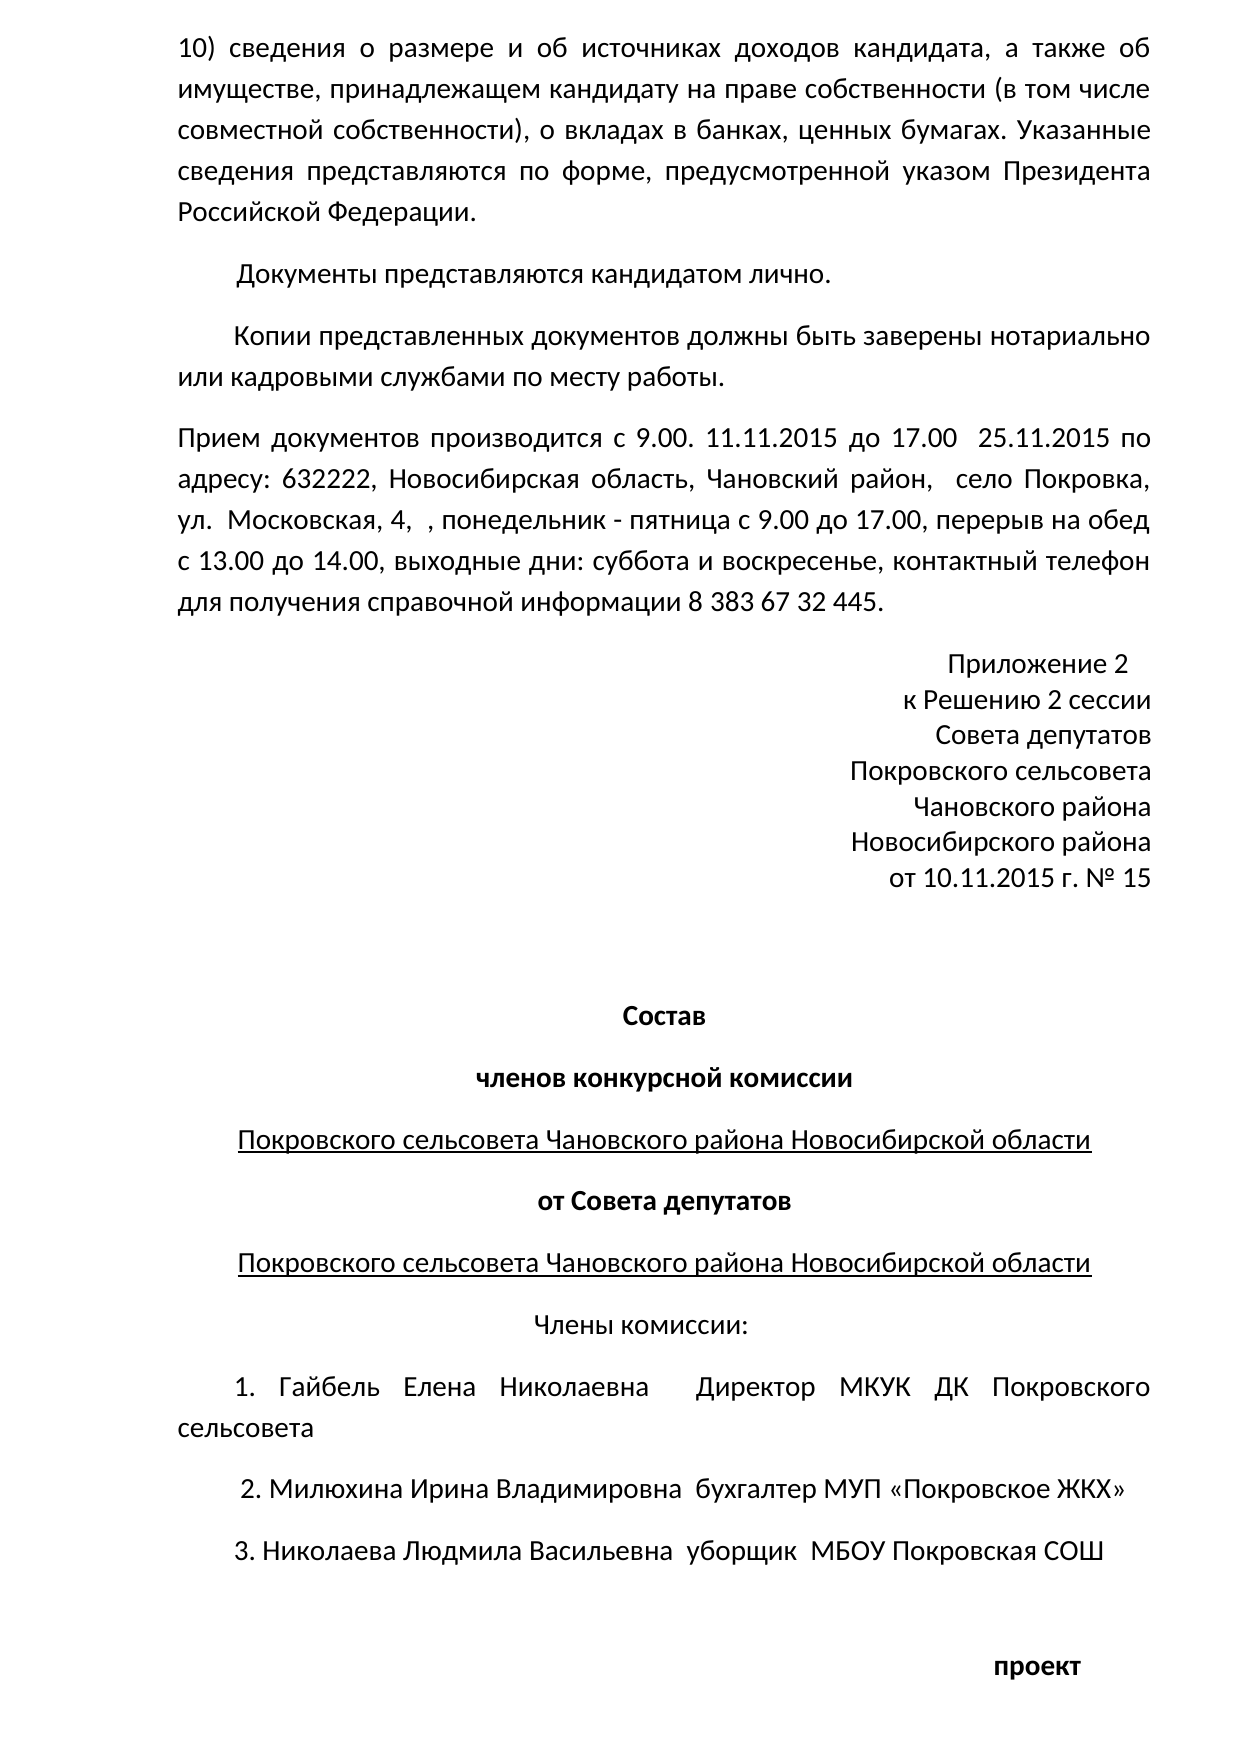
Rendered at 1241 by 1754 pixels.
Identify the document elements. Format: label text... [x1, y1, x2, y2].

text от Совета депутатов [177, 1182, 1152, 1218]
text Документы представляются кандидатом лично. [177, 255, 1152, 291]
text Приложение 2 [177, 645, 1152, 681]
text членов конкурсной комиссии [177, 1059, 1152, 1094]
text Состав [177, 997, 1152, 1033]
text проект [177, 1647, 1152, 1683]
text к Решению 2 сессии [177, 681, 1152, 716]
text Покровского сельсовета Чановского района Новосибирской области [177, 1121, 1152, 1156]
text Копии представленных документов должны быть заверены нотариально или кадровыми службами по месту работы. [177, 317, 1152, 393]
text Новосибирского района [177, 823, 1152, 859]
text Покровского сельсовета [177, 752, 1152, 788]
text 1. Гайбель Елена Николаевна Директор МКУК ДК Покровского сельсовета [177, 1368, 1152, 1444]
text Покровского сельсовета Чановского района Новосибирской области [177, 1244, 1152, 1280]
text 2. Милюхина Ирина Владимировна бухгалтер МУП «Покровское ЖКХ» [177, 1471, 1152, 1506]
text Прием документов производится с 9.00. 11.11.2015 до 17.00 25.11.2015 по адресу: 632222, Новосибирская область, Чановский район, село Покровка, ул. Московская, 4, , понедельник - пятница с 9.00 до 17.00, перерыв на обед с 13.00 до 14.00, выходные дни: суббота и воскресенье, контактный телефон для получения справочной информации 8 383 67 32 445. [177, 419, 1152, 619]
text Совета депутатов [177, 716, 1152, 752]
text 3. Николаева Людмила Васильевна уборщик МБОУ Покровская СОШ [177, 1532, 1152, 1568]
text Члены комиссии: [177, 1306, 1152, 1342]
text Чановского района [177, 788, 1152, 823]
text 10) сведения о размере и об источниках доходов кандидата, а также об имуществе, принадлежащем кандидату на праве собственности (в том числе совместной собственности), о вкладах в банках, ценных бумагах. Указанные сведения представляются по форме, предусмотренной указом Президента Российской Федерации. [177, 29, 1152, 229]
text от 10.11.. № 15 [177, 859, 1152, 894]
